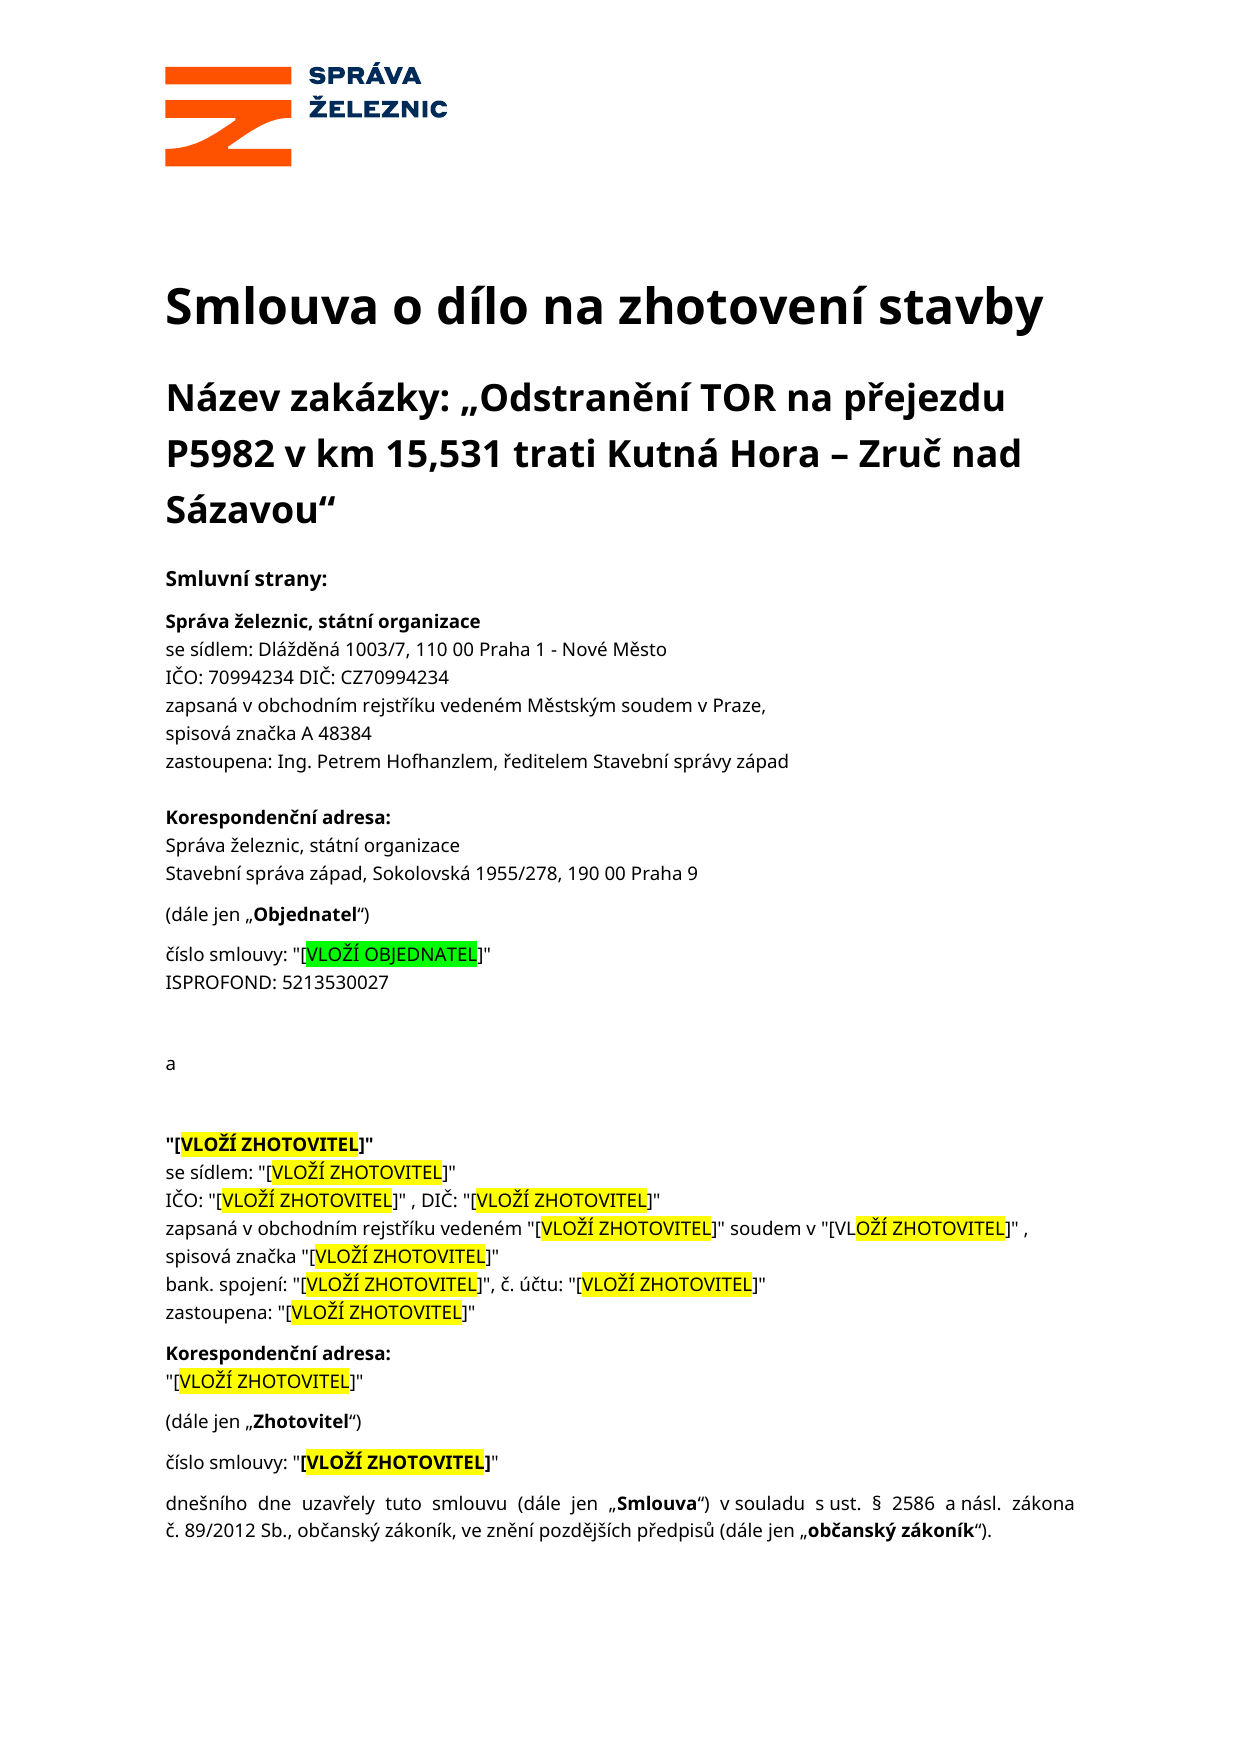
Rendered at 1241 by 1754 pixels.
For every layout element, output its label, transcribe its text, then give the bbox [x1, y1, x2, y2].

text dnešního dne uzavřely tuto smlouvu (dále jen „Smlouva“) v souladu s ust. § 2586 a násl. zákona č. 89/2012 Sb., občanský zákoník, ve znění pozdějších předpisů (dále jen „občanský zákoník“). [165, 1490, 1075, 1543]
text číslo smlouvy: "[VLOŽÍ ZHOTOVITEL]" [484, 1449, 1075, 1475]
text zastoupena: "[VLOŽÍ ZHOTOVITEL]" [165, 1300, 291, 1325]
text Smlouva o dílo na zhotovení stavby [165, 271, 1075, 339]
text spisová značka A 48384 [165, 720, 1075, 746]
text zapsaná v obchodním rejstříku vedeném Městským soudem v Praze, [165, 692, 1075, 718]
text číslo smlouvy: "[VLOŽÍ OBJEDNATEL]" [477, 941, 1075, 967]
text se sídlem: Dlážděná 1003/7, 110 00 Praha 1 - Nové Město [165, 636, 1075, 662]
text spisová značka "[VLOŽÍ ZHOTOVITEL]" [485, 1244, 1075, 1269]
text IČO: "[VLOŽÍ ZHOTOVITEL]" , DIČ: "[VLOŽÍ ZHOTOVITEL]" [647, 1188, 1075, 1213]
text zastoupena: "[VLOŽÍ ZHOTOVITEL]" [462, 1300, 1075, 1325]
text "[VLOŽÍ ZHOTOVITEL]" [358, 1132, 1075, 1157]
text číslo smlouvy: "[VLOŽÍ ZHOTOVITEL]" [165, 1449, 306, 1475]
text ISPROFOND: 5213530027 [165, 969, 1075, 995]
text Korespondenční adresa: [165, 1340, 1075, 1366]
text bank. spojení: "[VLOŽÍ ZHOTOVITEL]", č. účtu: "[VLOŽÍ ZHOTOVITEL]" [752, 1272, 1075, 1297]
text Korespondenční adresa: [165, 804, 1075, 830]
text Smluvní strany: [165, 564, 1075, 593]
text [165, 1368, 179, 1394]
text Správa železnic, státní organizace [165, 832, 1075, 858]
text se sídlem: "[VLOŽÍ ZHOTOVITEL]" [165, 1159, 1075, 1185]
text a [165, 1051, 1075, 1076]
text Název zakázky: „Odstranění TOR na přejezdu P5982 v km 15,531 trati Kutná Hora – Zruč nad Sázavou“ [165, 371, 1075, 534]
text číslo smlouvy: "[VLOŽÍ OBJEDNATEL]" [165, 941, 306, 967]
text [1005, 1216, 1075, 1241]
text (dále jen „Objednatel“) [165, 901, 1075, 926]
text zastoupena: Ing. Petrem Hofhanzlem, ředitelem Stavební správy západ [165, 748, 1075, 774]
text spisová značka "[VLOŽÍ ZHOTOVITEL]" [165, 1244, 315, 1269]
text (dále jen „Zhotovitel“) [165, 1409, 1075, 1434]
text Správa železnic, státní organizace [165, 608, 1075, 634]
text IČO: 70994234 DIČ: CZ70994234 [165, 664, 1075, 690]
text Stavební správa západ, Sokolovská 1955/278, 190 00 Praha 9 [165, 860, 1075, 886]
text "[VLOŽÍ ZHOTOVITEL]" [349, 1368, 1075, 1394]
text zapsaná v obchodním rejstříku vedeném "[VLOŽÍ ZHOTOVITEL]" soudem v "[VLOŽÍ ZHOTOVITEL]" , [165, 1216, 541, 1241]
